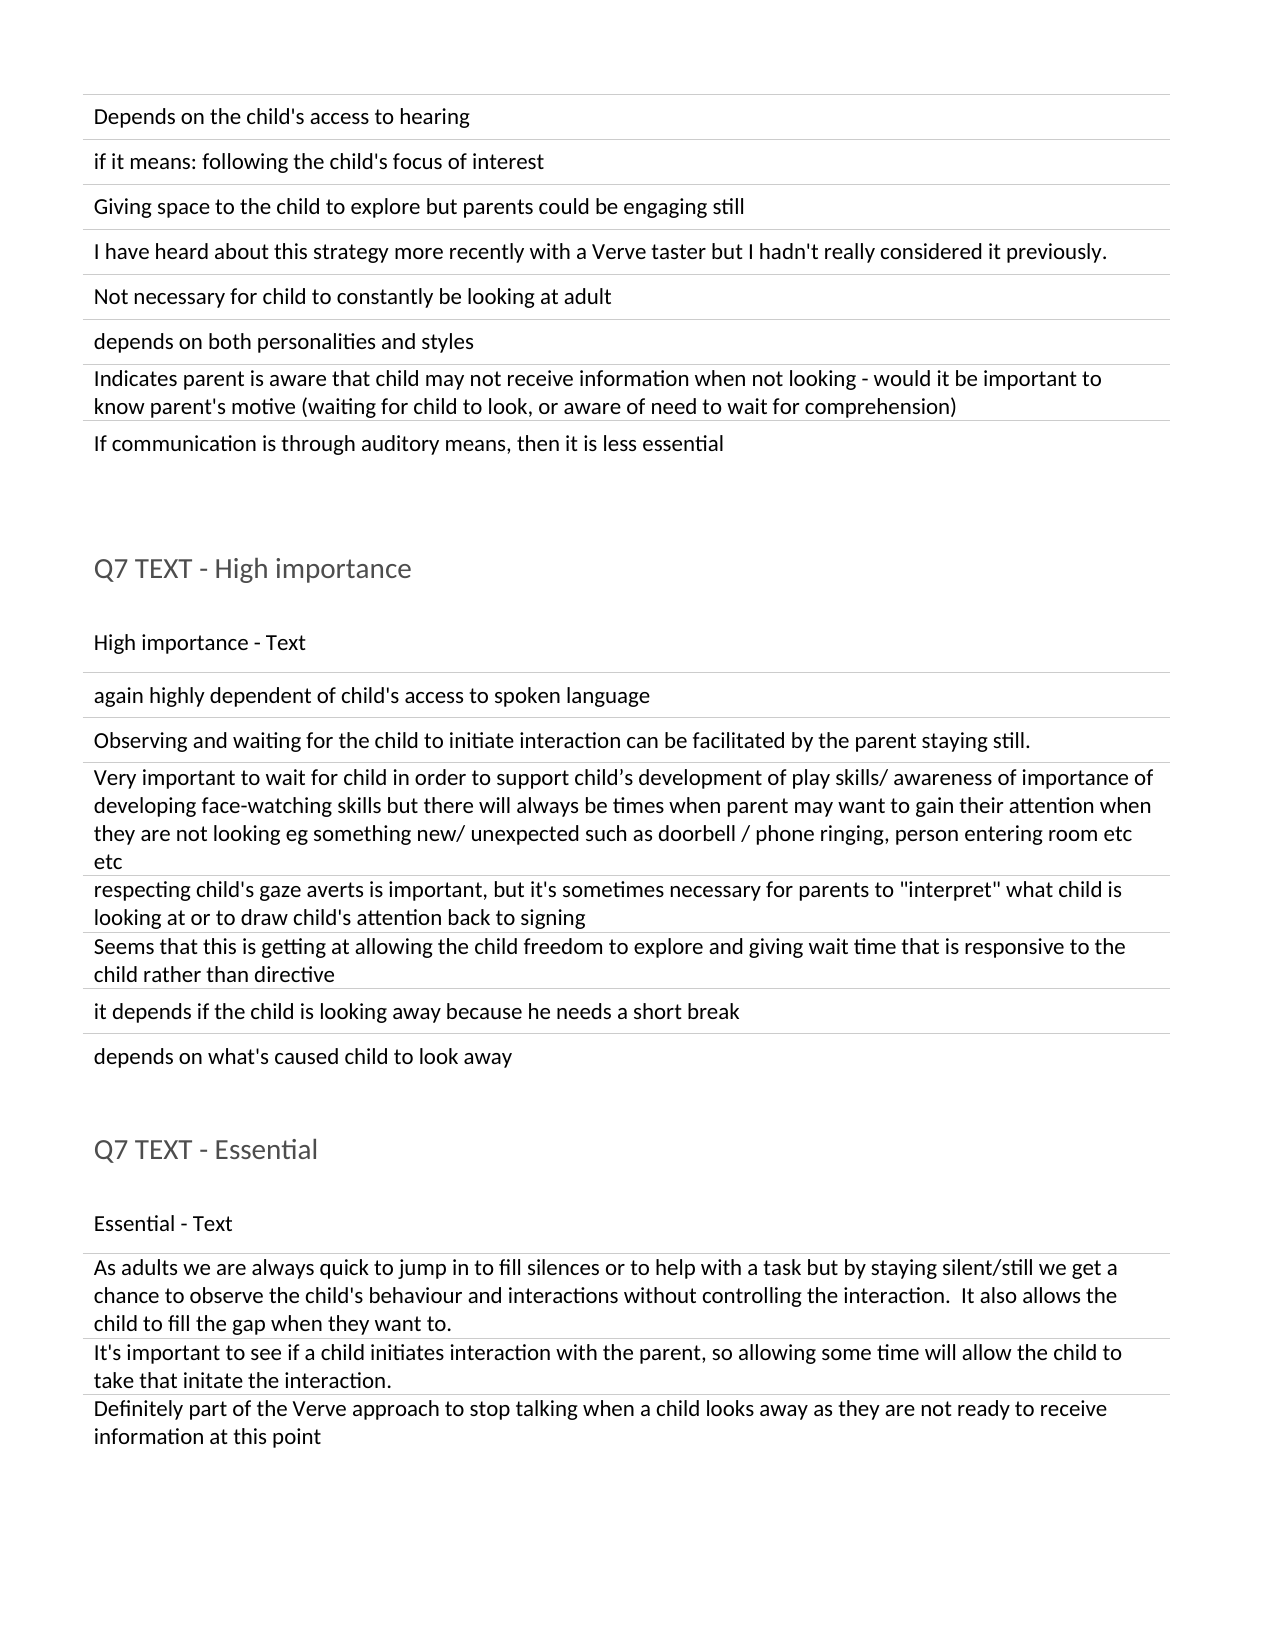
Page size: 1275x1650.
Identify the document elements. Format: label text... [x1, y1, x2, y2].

table_header Essential - Text [83, 1193, 1170, 1253]
table_cell Not necessary for child to constantly be looking at adult [83, 275, 1170, 319]
table_cell It's important to see if a child initiates interaction with the parent, so allowing some time will allow the child to take that initate the interaction. [83, 1339, 1170, 1394]
table_cell it depends if the child is looking away because he needs a short break [83, 989, 1170, 1033]
table_cell Indicates parent is aware that child may not receive information when not looking - would it be important to know parent's motive (waiting for child to look, or aware of need to wait for comprehension) [83, 365, 1170, 420]
table_cell depends on both personalities and styles [83, 320, 1170, 364]
text Q7 TEXT - Essential [94, 1131, 1181, 1167]
table_header High importance - Text [83, 612, 1170, 672]
table_cell Seems that this is getting at allowing the child freedom to explore and giving wait time that is responsive to the child rather than directive [83, 933, 1170, 988]
table_cell if it means: following the child's focus of interest [83, 140, 1170, 184]
table_cell Depends on the child's access to hearing [83, 95, 1170, 139]
table_cell again highly dependent of child's access to spoken language [83, 673, 1170, 717]
table_cell As adults we are always quick to jump in to fill silences or to help with a task but by staying silent/still we get a chance to observe the child's behaviour and interactions without controlling the interaction. It also allows the child to fill the gap when they want to. [83, 1254, 1170, 1337]
table_cell respecting child's gaze averts is important, but it's sometimes necessary for parents to "interpret" what child is looking at or to draw child's attention back to signing [83, 876, 1170, 931]
table_cell Giving space to the child to explore but parents could be engaging still [83, 185, 1170, 229]
table_cell If communication is through auditory means, then it is less essential [83, 421, 1170, 465]
table_cell Very important to wait for child in order to support child’s development of play skills/ awareness of importance of developing face-watching skills but there will always be times when parent may want to gain their attention when they are not looking eg something new/ unexpected such as doorbell / phone ringing, person entering room etc etc [83, 763, 1170, 875]
table_cell I have heard about this strategy more recently with a Verve taster but I hadn't really considered it previously. [83, 230, 1170, 274]
table_cell Observing and waiting for the child to initiate interaction can be facilitated by the parent staying still. [83, 718, 1170, 762]
table_cell Definitely part of the Verve approach to stop talking when a child looks away as they are not ready to receive information at this point [83, 1395, 1170, 1451]
table_cell depends on what's caused child to look away [83, 1034, 1170, 1078]
text Q7 TEXT - High importance [94, 551, 1181, 586]
